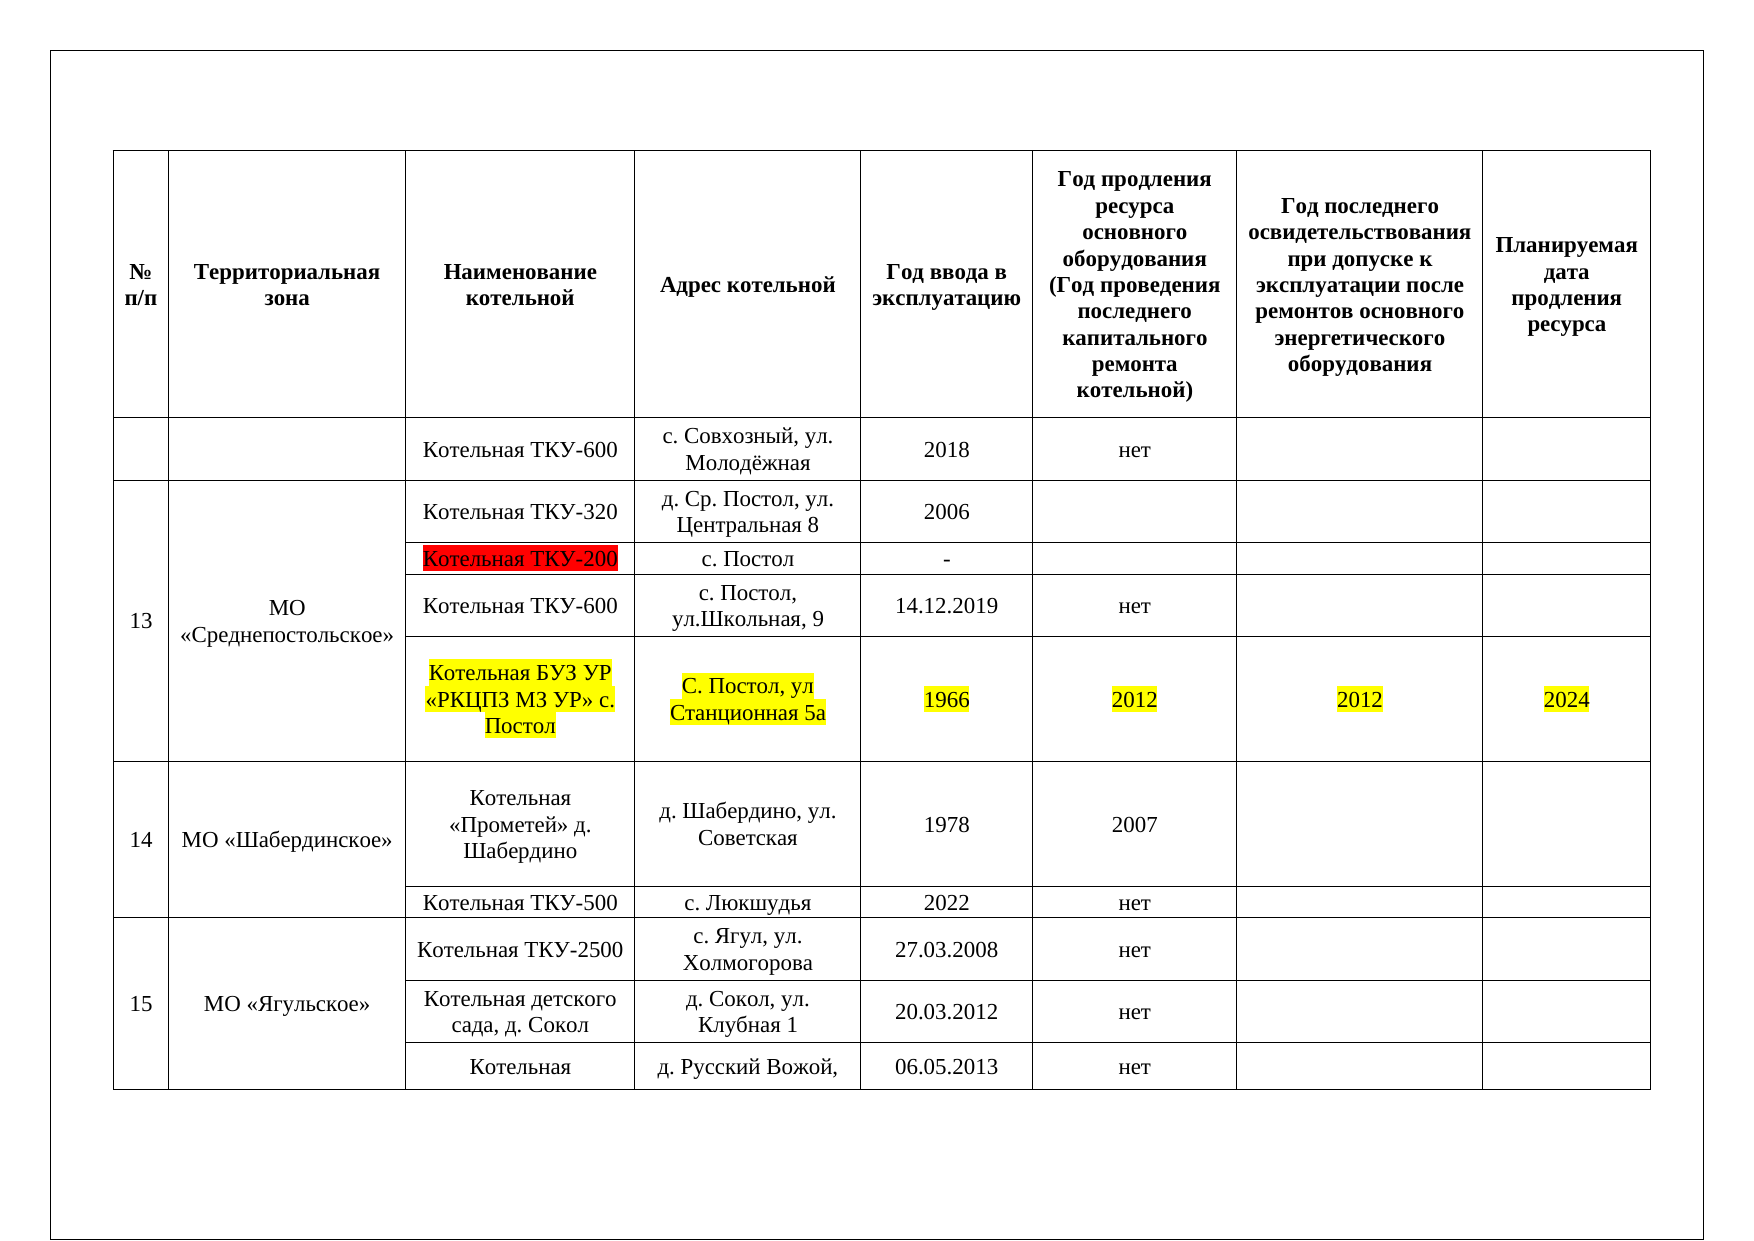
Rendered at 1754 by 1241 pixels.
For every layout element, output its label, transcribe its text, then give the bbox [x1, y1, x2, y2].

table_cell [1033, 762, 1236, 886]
table_header Планируемая дата продления ресурса [1483, 151, 1650, 417]
table_header Год продления ресурса основного оборудования (Год проведения последнего капитального ремонта котельной) [1033, 151, 1236, 417]
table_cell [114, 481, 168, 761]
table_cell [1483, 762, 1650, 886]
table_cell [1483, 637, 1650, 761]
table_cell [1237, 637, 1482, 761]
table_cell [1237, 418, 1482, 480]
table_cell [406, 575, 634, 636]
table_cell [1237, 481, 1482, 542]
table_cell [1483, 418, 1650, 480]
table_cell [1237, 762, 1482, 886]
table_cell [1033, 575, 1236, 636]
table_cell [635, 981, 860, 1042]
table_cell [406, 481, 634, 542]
table_header Адрес котельной [635, 151, 860, 417]
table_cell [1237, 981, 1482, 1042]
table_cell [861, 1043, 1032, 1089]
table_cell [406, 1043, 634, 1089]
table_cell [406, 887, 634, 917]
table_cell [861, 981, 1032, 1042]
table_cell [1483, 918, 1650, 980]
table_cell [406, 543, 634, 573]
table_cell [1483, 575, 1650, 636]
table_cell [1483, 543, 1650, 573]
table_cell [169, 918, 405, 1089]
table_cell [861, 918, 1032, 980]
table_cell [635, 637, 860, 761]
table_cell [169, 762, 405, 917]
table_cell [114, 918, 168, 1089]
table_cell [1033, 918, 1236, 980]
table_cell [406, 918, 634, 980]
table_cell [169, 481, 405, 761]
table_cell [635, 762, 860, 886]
table_header Территориальная зона [169, 151, 405, 417]
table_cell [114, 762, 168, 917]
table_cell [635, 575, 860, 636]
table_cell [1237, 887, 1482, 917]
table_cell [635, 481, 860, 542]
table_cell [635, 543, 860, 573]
table_header Год последнего освидетельствования при допуске к эксплуатации после ремонтов основного энергетического оборудования [1237, 151, 1482, 417]
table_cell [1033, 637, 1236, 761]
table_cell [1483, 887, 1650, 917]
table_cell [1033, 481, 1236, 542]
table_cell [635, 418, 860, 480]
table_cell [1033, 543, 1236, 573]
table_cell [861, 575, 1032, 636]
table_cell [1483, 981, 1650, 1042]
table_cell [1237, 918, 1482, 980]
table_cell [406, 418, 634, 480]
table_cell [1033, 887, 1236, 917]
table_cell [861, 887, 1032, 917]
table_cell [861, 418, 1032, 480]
table_header Год ввода в эксплуатацию [861, 151, 1032, 417]
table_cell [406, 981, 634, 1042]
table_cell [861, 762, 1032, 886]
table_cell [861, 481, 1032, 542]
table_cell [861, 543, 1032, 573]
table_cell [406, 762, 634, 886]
table_header Наименование котельной [406, 151, 634, 417]
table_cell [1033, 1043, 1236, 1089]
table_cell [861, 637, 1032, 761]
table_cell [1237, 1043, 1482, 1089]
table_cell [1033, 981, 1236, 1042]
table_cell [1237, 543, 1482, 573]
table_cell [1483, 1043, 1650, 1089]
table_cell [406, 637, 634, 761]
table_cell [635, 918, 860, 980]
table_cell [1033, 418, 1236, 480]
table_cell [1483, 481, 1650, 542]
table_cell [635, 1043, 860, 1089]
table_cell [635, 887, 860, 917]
table_header № п/п [114, 151, 168, 417]
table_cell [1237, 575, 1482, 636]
